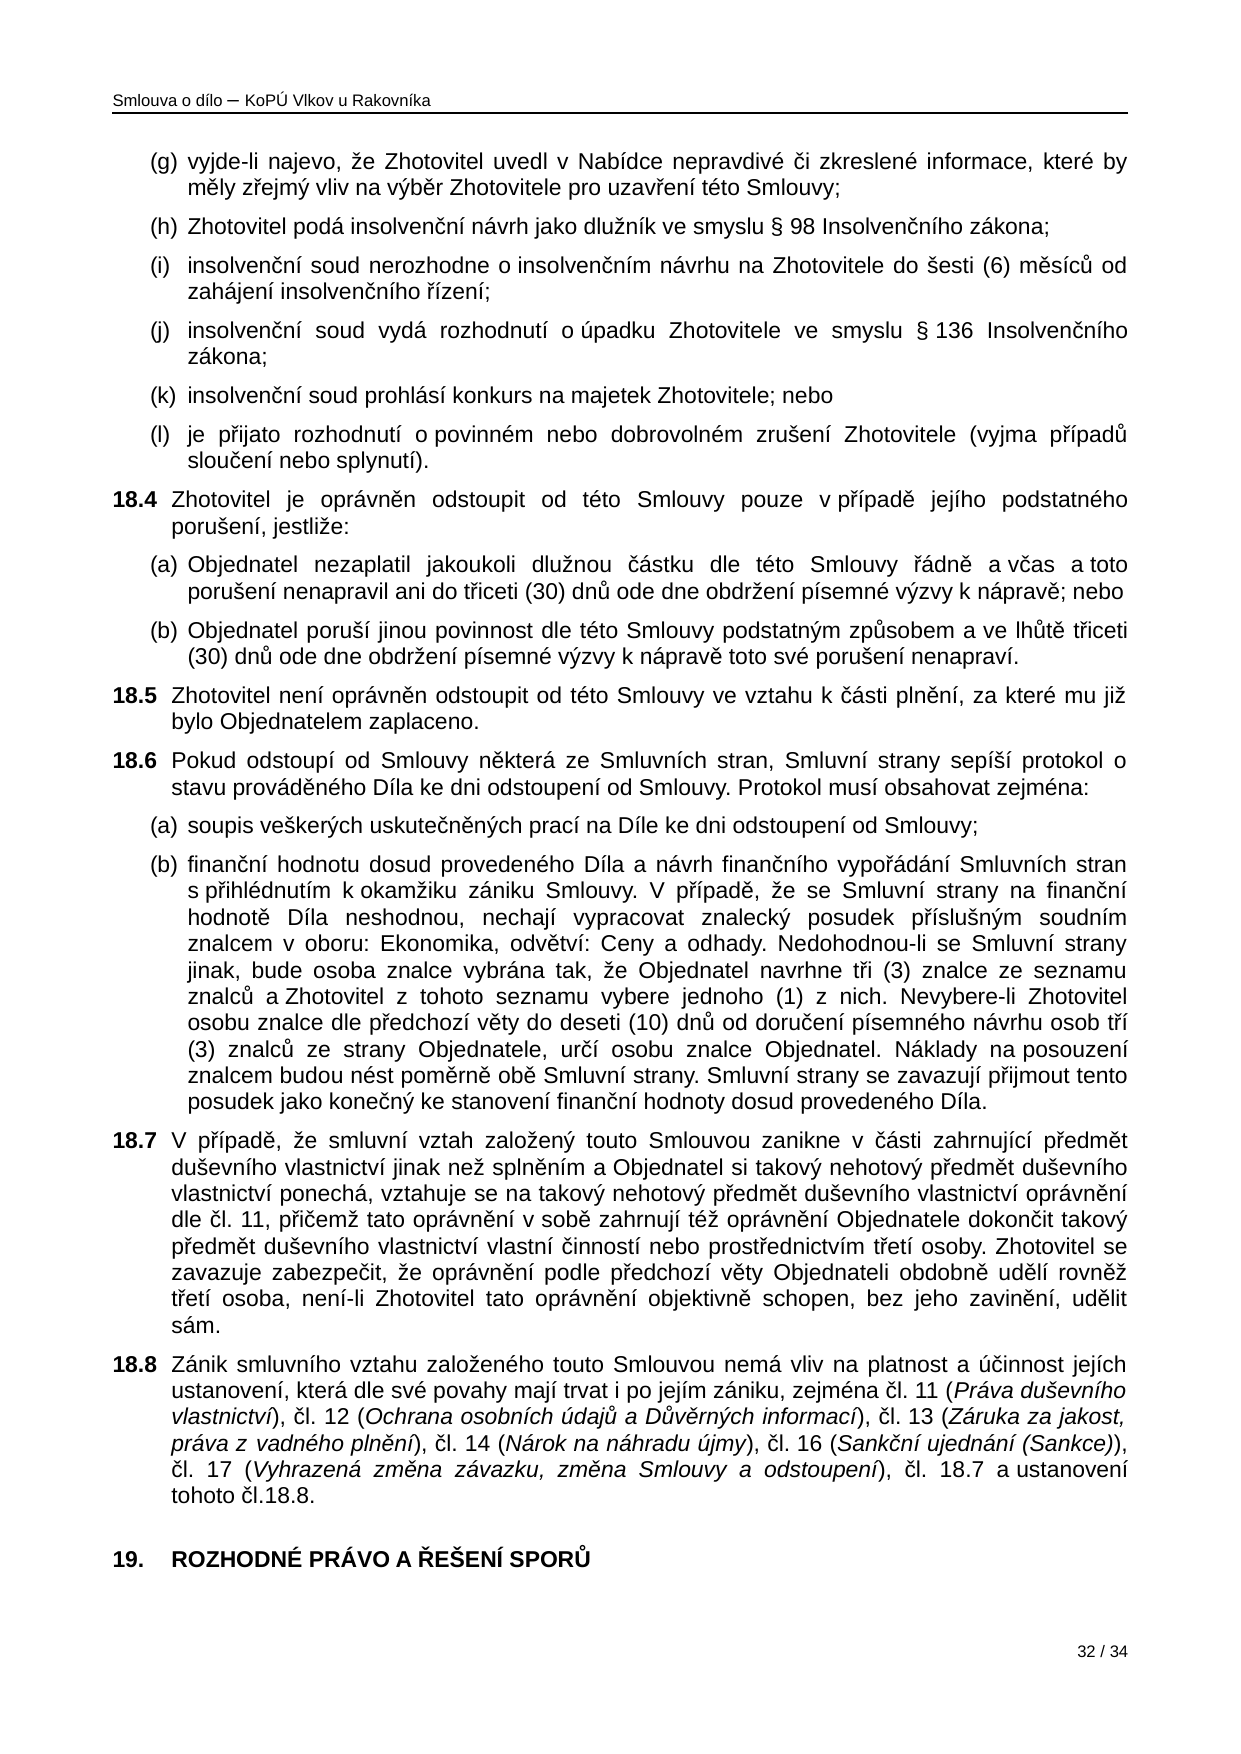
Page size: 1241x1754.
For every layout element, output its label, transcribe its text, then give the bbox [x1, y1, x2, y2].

list Objednatel poruší jinou povinnost dle této Smlouvy podstatným způsobem a ve lhůtě třiceti (30) dnů ode dne obdržení písemné výzvy k nápravě toto své porušení nenapraví. [150, 617, 1128, 669]
list vyjde-li najevo, že Zhotovitel uvedl v Nabídce nepravdivé či zkreslené informace, které by měly zřejmý vliv na výběr Zhotovitele pro uzavření této Smlouvy; [150, 148, 1128, 200]
list insolvenční soud prohlásí konkurs na majetek Zhotovitele; nebo [150, 382, 1128, 408]
text Pokud odstoupí od Smlouvy některá ze Smluvních stran, Smluvní strany sepíší protokol o stavu prováděného Díla ke dni odstoupení od Smlouvy. Protokol musí obsahovat zejména: [112, 747, 1128, 800]
list soupis veškerých uskutečněných prací na Díle ke dni odstoupení od Smlouvy; [150, 812, 1128, 839]
text Zánik smluvního vztahu založeného touto Smlouvou nemá vliv na platnost a účinnost jejích ustanovení, která dle své povahy mají trvat i po jejím zániku, zejména čl. 11 (Práva duševního vlastnictví), čl. 12 (Ochrana osobních údajů a Důvěrných informací), čl. 13 (Záruka za jakost, práva z vadného plnění), čl. 14 (Nárok na náhradu újmy), čl. 16 (Sankční ujednání (Sankce)), čl. 17 (Vyhrazená změna závazku, změna Smlouvy a odstoupení), čl. 18.7 a ustanovení tohoto čl.18.8. [112, 1351, 1128, 1509]
text Rozhodné právo a řešení sporů [112, 1546, 1128, 1572]
text V případě, že smluvní vztah založený touto Smlouvou zanikne v části zahrnující předmět duševního vlastnictví jinak než splněním a Objednatel si takový nehotový předmět duševního vlastnictví ponechá, vztahuje se na takový nehotový předmět duševního vlastnictví oprávnění dle čl. 11, přičemž tato oprávnění v sobě zahrnují též oprávnění Objednatele dokončit takový předmět duševního vlastnictví vlastní činností nebo prostřednictvím třetí osoby. Zhotovitel se zavazuje zabezpečit, že oprávnění podle předchozí věty Objednateli obdobně udělí rovněž třetí osoba, není-li Zhotovitel tato oprávnění objektivně schopen, bez jeho zavinění, udělit sám. [112, 1127, 1128, 1338]
list Objednatel nezaplatil jakoukoli dlužnou částku dle této Smlouvy řádně a včas a toto porušení nenapravil ani do třiceti (30) dnů ode dne obdržení písemné výzvy k nápravě; nebo [150, 551, 1128, 604]
list insolvenční soud nerozhodne o insolvenčním návrhu na Zhotovitele do šesti (6) měsíců od zahájení insolvenčního řízení; [150, 252, 1128, 304]
list je přijato rozhodnutí o povinném nebo dobrovolném zrušení Zhotovitele (vyjma případů sloučení nebo splynutí). [150, 421, 1128, 474]
text Zhotovitel je oprávněn odstoupit od této Smlouvy pouze v případě jejího podstatného porušení, jestliže: [112, 486, 1128, 539]
list finanční hodnotu dosud provedeného Díla a návrh finančního vypořádání Smluvních stran s přihlédnutím k okamžiku zániku Smlouvy. V případě, že se Smluvní strany na finanční hodnotě Díla neshodnou, nechají vypracovat znalecký posudek příslušným soudním znalcem v oboru: Ekonomika, odvětví: Ceny a odhady. Nedohodnou-li se Smluvní strany jinak, bude osoba znalce vybrána tak, že Objednatel navrhne tři (3) znalce ze seznamu znalců a Zhotovitel z tohoto seznamu vybere jednoho (1) z nich. Nevybere-li Zhotovitel osobu znalce dle předchozí věty do deseti (10) dnů od doručení písemného návrhu osob tří (3) znalců ze strany Objednatele, určí osobu znalce Objednatel. Náklady na posouzení znalcem budou nést poměrně obě Smluvní strany. Smluvní strany se zavazují přijmout tento posudek jako konečný ke stanovení finanční hodnoty dosud provedeného Díla. [150, 851, 1128, 1115]
list insolvenční soud vydá rozhodnutí o úpadku Zhotovitele ve smyslu § 136 Insolvenčního zákona; [150, 317, 1128, 370]
list Zhotovitel podá insolvenční návrh jako dlužník ve smyslu § 98 Insolvenčního zákona; [150, 213, 1128, 239]
text Zhotovitel není oprávněn odstoupit od této Smlouvy ve vztahu k části plnění, za které mu již bylo Objednatelem zaplaceno. [112, 682, 1128, 734]
